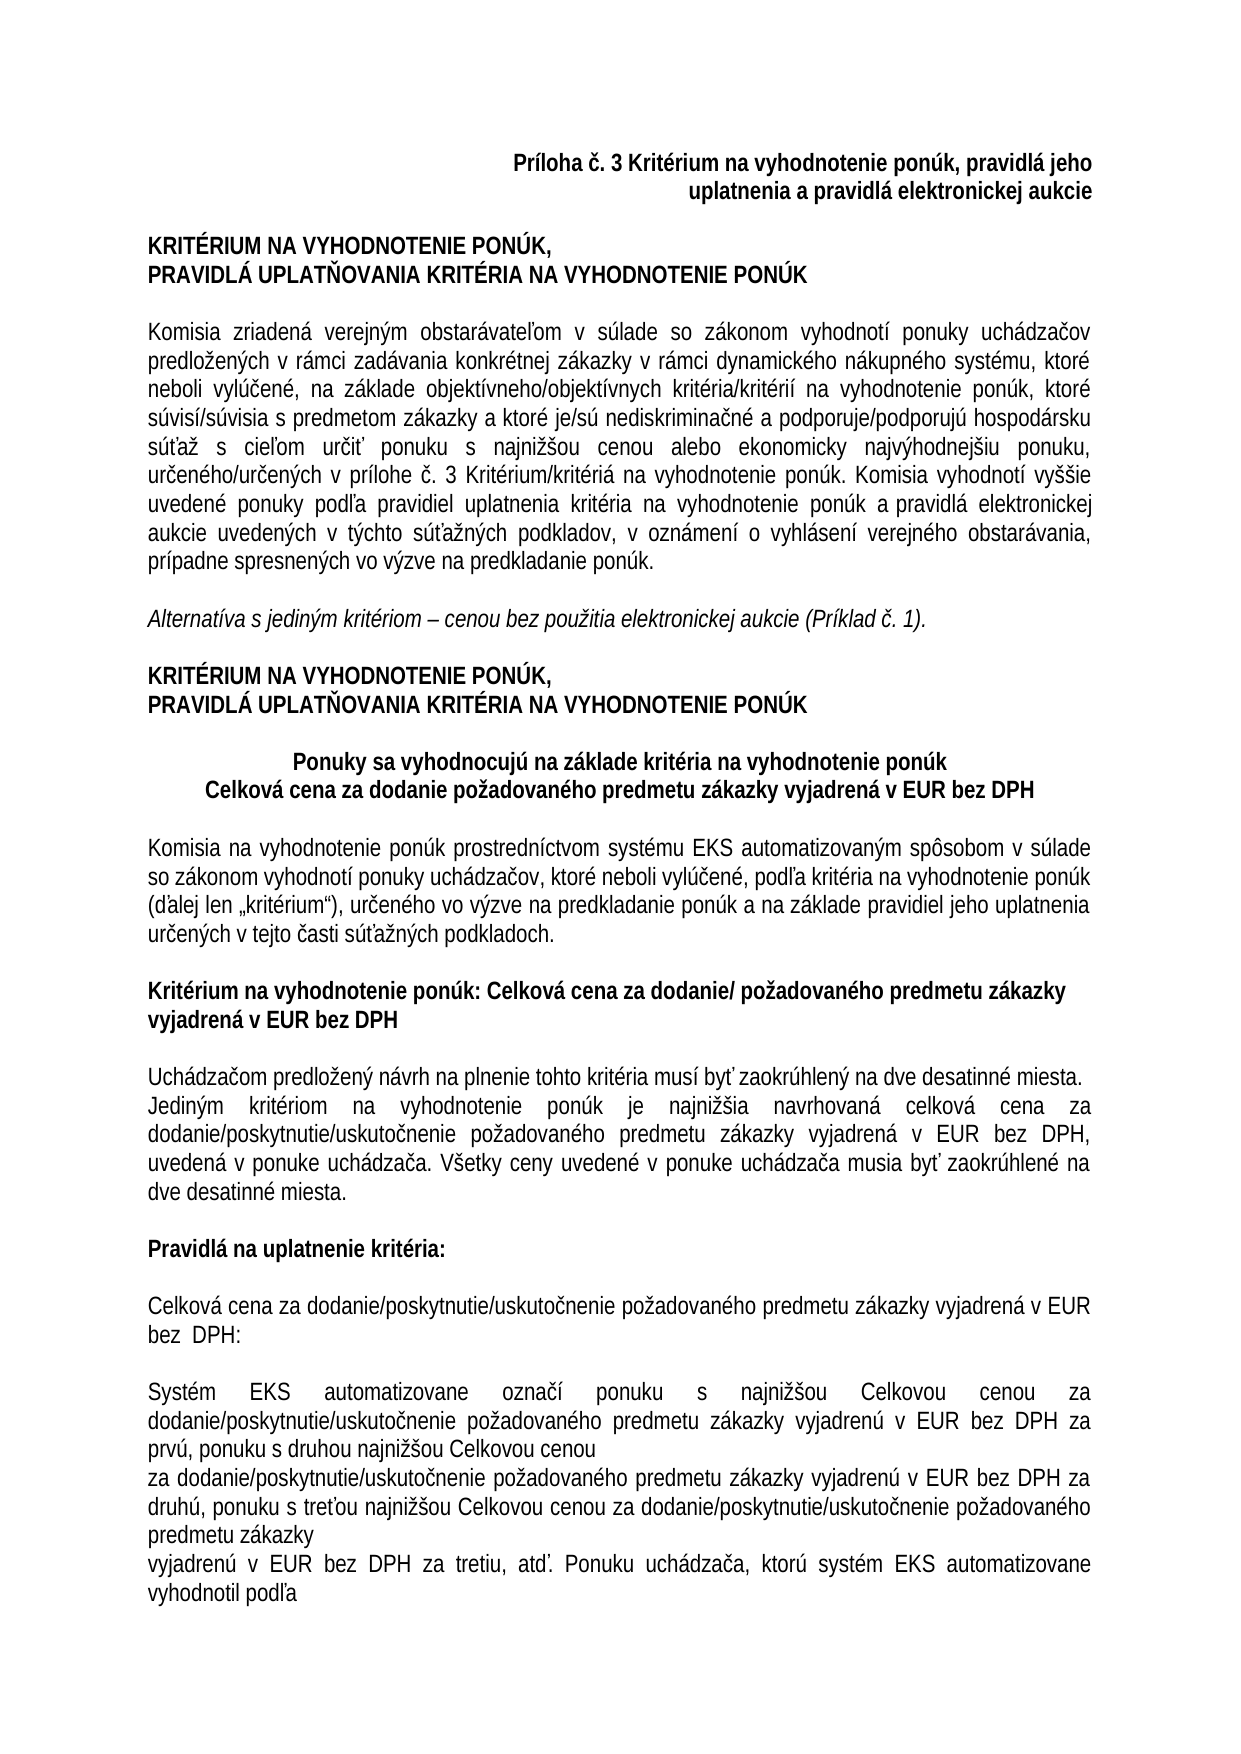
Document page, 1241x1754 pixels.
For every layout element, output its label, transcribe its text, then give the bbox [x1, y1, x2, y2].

text Uchádzačom predložený návrh na plnenie tohto kritéria musí byť zaokrúhlený na dve desatinné miesta. [148, 1062, 1093, 1091]
text uplatnenia a pravidlá elektronickej aukcie [148, 176, 1093, 205]
text Systém EKS automatizovane označí ponuku s najnižšou Celkovou cenou za dodanie/poskytnutie/uskutočnenie požadovaného predmetu zákazky vyjadrenú v EUR bez DPH za prvú, ponuku s druhou najnižšou Celkovou cenou [148, 1377, 1093, 1463]
text Pravidlá na uplatnenie kritéria: [148, 1234, 1093, 1262]
text PRAVIDLÁ UPLATŇOVANIA KRITÉRIA NA VYHODNOTENIE PONÚK [148, 689, 1093, 718]
text Komisia na vyhodnotenie ponúk prostredníctvom systému EKS automatizovaným spôsobom v súlade so zákonom vyhodnotí ponuky uchádzačov, ktoré neboli vylúčené, podľa kritéria na vyhodnotenie ponúk (ďalej len „kritérium“), určeného vo výzve na predkladanie ponúk a na základe pravidiel jeho uplatnenia určených v tejto časti súťažných podkladoch. [148, 833, 1093, 947]
text KRITÉRIUM NA VYHODNOTENIE PONÚK, [148, 661, 1093, 689]
text Komisia zriadená verejným obstarávateľom v súlade so zákonom vyhodnotí ponuky uchádzačov predložených v rámci zadávania konkrétnej zákazky v rámci dynamického nákupného systému, ktoré neboli vylúčené, na základe objektívneho/objektívnych kritéria/kritérií na vyhodnotenie ponúk, ktoré súvisí/súvisia s predmetom zákazky a ktoré je/sú nediskriminačné a podporuje/podporujú hospodársku súťaž s cieľom určiť ponuku s najnižšou cenou alebo ekonomicky najvýhodnejšiu ponuku, určeného/určených v prílohe č. 3 Kritérium/kritériá na vyhodnotenie ponúk. Komisia vyhodnotí vyššie uvedené ponuky podľa pravidiel uplatnenia kritéria na vyhodnotenie ponúk a pravidlá elektronickej aukcie uvedených v týchto súťažných podkladov, v oznámení o vyhlásení verejného obstarávania, prípadne spresnených vo výzve na predkladanie ponúk. [148, 317, 1093, 575]
text Celková cena za dodanie požadovaného predmetu zákazky vyjadrená v EUR bez DPH [148, 776, 1093, 804]
text PRAVIDLÁ UPLATŇOVANIA KRITÉRIA NA VYHODNOTENIE PONÚK [148, 260, 1093, 288]
text za dodanie/poskytnutie/uskutočnenie požadovaného predmetu zákazky vyjadrenú v EUR bez DPH za druhú, ponuku s treťou najnižšou Celkovou cenou za dodanie/poskytnutie/uskutočnenie požadovaného predmetu zákazky [148, 1463, 1093, 1549]
text Celková cena za dodanie/poskytnutie/uskutočnenie požadovaného predmetu zákazky vyjadrená v EUR bez DPH: [148, 1291, 1093, 1348]
text Kritérium na vyhodnotenie ponúk: Celková cena za dodanie/ požadovaného predmetu zákazky vyjadrená v EUR bez DPH [148, 976, 1093, 1033]
text KRITÉRIUM NA VYHODNOTENIE PONÚK, [148, 231, 1093, 260]
text Ponuky sa vyhodnocujú na základe kritéria na vyhodnotenie ponúk [148, 747, 1093, 776]
text Jediným kritériom na vyhodnotenie ponúk je najnižšia navrhovaná celková cena za dodanie/poskytnutie/uskutočnenie požadovaného predmetu zákazky vyjadrená v EUR bez DPH, uvedená v ponuke uchádzača. Všetky ceny uvedené v ponuke uchádzača musia byť zaokrúhlené na dve desatinné miesta. [148, 1091, 1093, 1205]
text Alternatíva s jediným kritériom – cenou bez použitia elektronickej aukcie (Príklad č. 1). [148, 604, 1093, 632]
text Príloha č. 3 Kritérium na vyhodnotenie ponúk, pravidlá jeho [148, 148, 1093, 176]
text vyjadrenú v EUR bez DPH za tretiu, atď. Ponuku uchádzača, ktorú systém EKS automatizovane vyhodnotil podľa [148, 1549, 1093, 1606]
